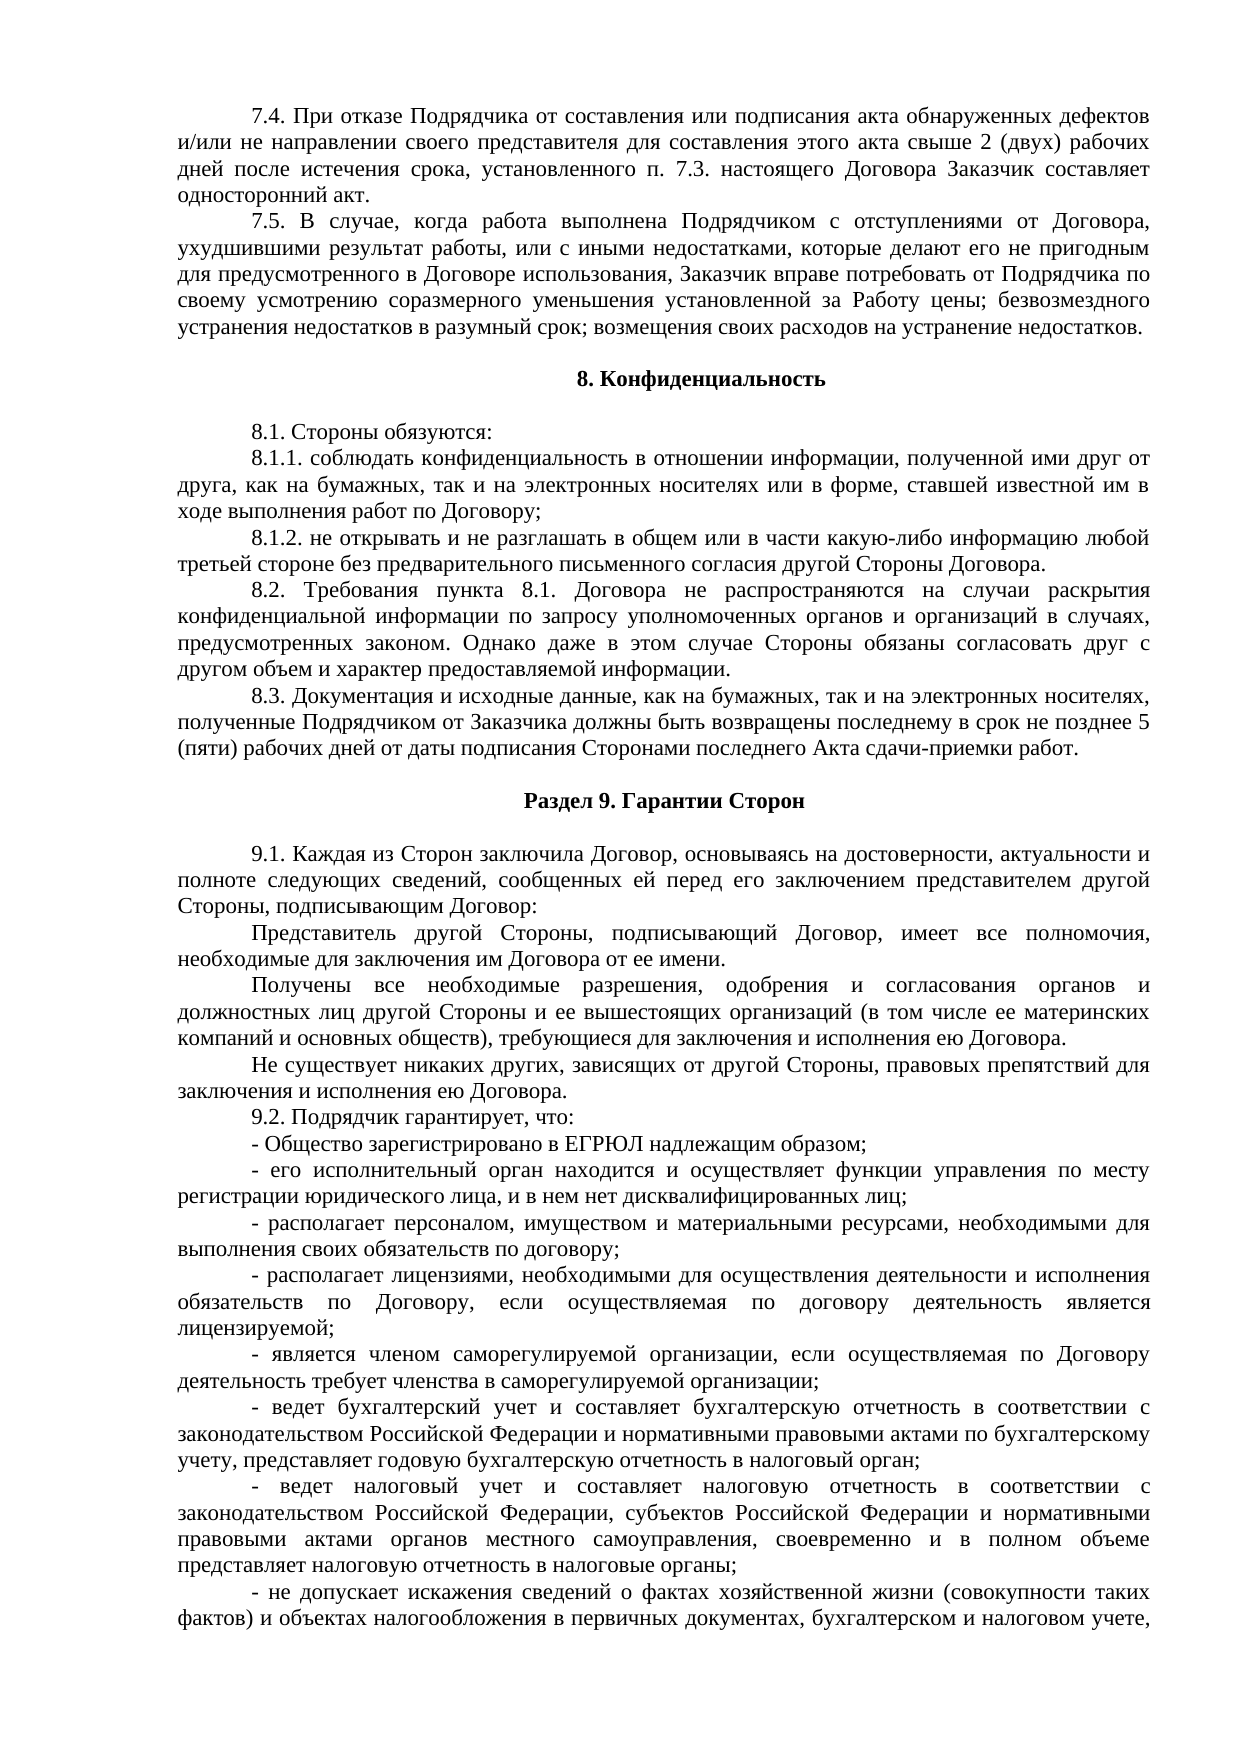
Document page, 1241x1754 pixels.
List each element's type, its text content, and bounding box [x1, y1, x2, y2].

text Раздел 9. Гарантии Сторон [177, 787, 1152, 813]
text - является членом саморегулируемой организации, если осуществляемая по Договору деятельность требует членства в саморегулируемой организации; [177, 1341, 1152, 1393]
text - располагает лицензиями, необходимыми для осуществления деятельности и исполнения обязательств по Договору, если осуществляемая по договору деятельность является лицензируемой; [177, 1261, 1152, 1341]
text Получены все необходимые разрешения, одобрения и согласования органов и должностных лиц другой Стороны и ее вышестоящих организаций (в том числе ее материнских компаний и основных обществ), требующиеся для заключения и исполнения ею Договора. [177, 972, 1152, 1051]
text 7.4. При отказе Подрядчика от составления или подписания акта обнаруженных дефектов и/или не направлении своего представителя для составления этого акта свыше 2 (двух) рабочих дней после истечения срока, установленного п. 7.3. настоящего Договора Заказчик составляет односторонний акт. [177, 102, 1152, 207]
text Представитель другой Стороны, подписывающий Договор, имеет все полномочия, необходимые для заключения им Договора от ее имени. [177, 919, 1152, 972]
text - Общество зарегистрировано в ЕГРЮЛ надлежащим образом; [177, 1130, 1152, 1156]
text 8.1. Стороны обязуются: [177, 418, 1152, 444]
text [177, 1578, 1152, 1630]
text 8. Конфиденциальность [177, 365, 1152, 392]
text 7.5. В случае, когда работа выполнена Подрядчиком с отступлениями от Договора, ухудшившими результат работы, или с иными недостатками, которые делают его не пригодным для предусмотренного в Договоре использования, Заказчик вправе потребовать от Подрядчика по своему усмотрению соразмерного уменьшения установленной за Работу цены; безвозмездного устранения недостатков в разумный срок; возмещения своих расходов на устранение недостатков. [177, 207, 1152, 339]
text 8.2. Требования пункта 8.1. Договора не распространяются на случаи раскрытия конфиденциальной информации по запросу уполномоченных органов и организаций в случаях, предусмотренных законом. Однако даже в этом случае Стороны обязаны согласовать друг с другом объем и характер предоставляемой информации. [177, 576, 1152, 682]
text 8.1.1. соблюдать конфиденциальность в отношении информации, полученной ими друг от друга, как на бумажных, так и на электронных носителях или в форме, ставшей известной им в ходе выполнения работ по Договору; [177, 444, 1152, 523]
text 8.3. Документация и исходные данные, как на бумажных, так и на электронных носителях, полученные Подрядчиком от Заказчика должны быть возвращены последнему в срок не позднее 5 (пяти) рабочих дней от даты подписания Сторонами последнего Акта сдачи-приемки работ. [177, 682, 1152, 761]
text - ведет бухгалтерский учет и составляет бухгалтерскую отчетность в соответствии с законодательством Российской Федерации и нормативными правовыми актами по бухгалтерскому учету, представляет годовую бухгалтерскую отчетность в налоговый орган; [177, 1393, 1152, 1472]
text 9.1. Каждая из Сторон заключила Договор, основываясь на достоверности, актуальности и полноте следующих сведений, сообщенных ей перед его заключением представителем другой Стороны, подписывающим Договор: [177, 840, 1152, 919]
text 8.1.2. не открывать и не разглашать в общем или в части какую-либо информацию любой третьей стороне без предварительного письменного согласия другой Стороны Договора. [177, 523, 1152, 576]
text - ведет налоговый учет и составляет налоговую отчетность в соответствии с законодательством Российской Федерации, субъектов Российской Федерации и нормативными правовыми актами органов местного самоуправления, своевременно и в полном объеме представляет налоговую отчетность в налоговые органы; [177, 1472, 1152, 1578]
text - его исполнительный орган находится и осуществляет функции управления по месту регистрации юридического лица, и в нем нет дисквалифицированных лиц; [177, 1156, 1152, 1209]
text - располагает персоналом, имуществом и материальными ресурсами, необходимыми для выполнения своих обязательств по договору; [177, 1209, 1152, 1261]
text 9.2. Подрядчик гарантирует, что: [177, 1103, 1152, 1130]
text Не существует никаких других, зависящих от другой Стороны, правовых препятствий для заключения и исполнения ею Договора. [177, 1051, 1152, 1103]
